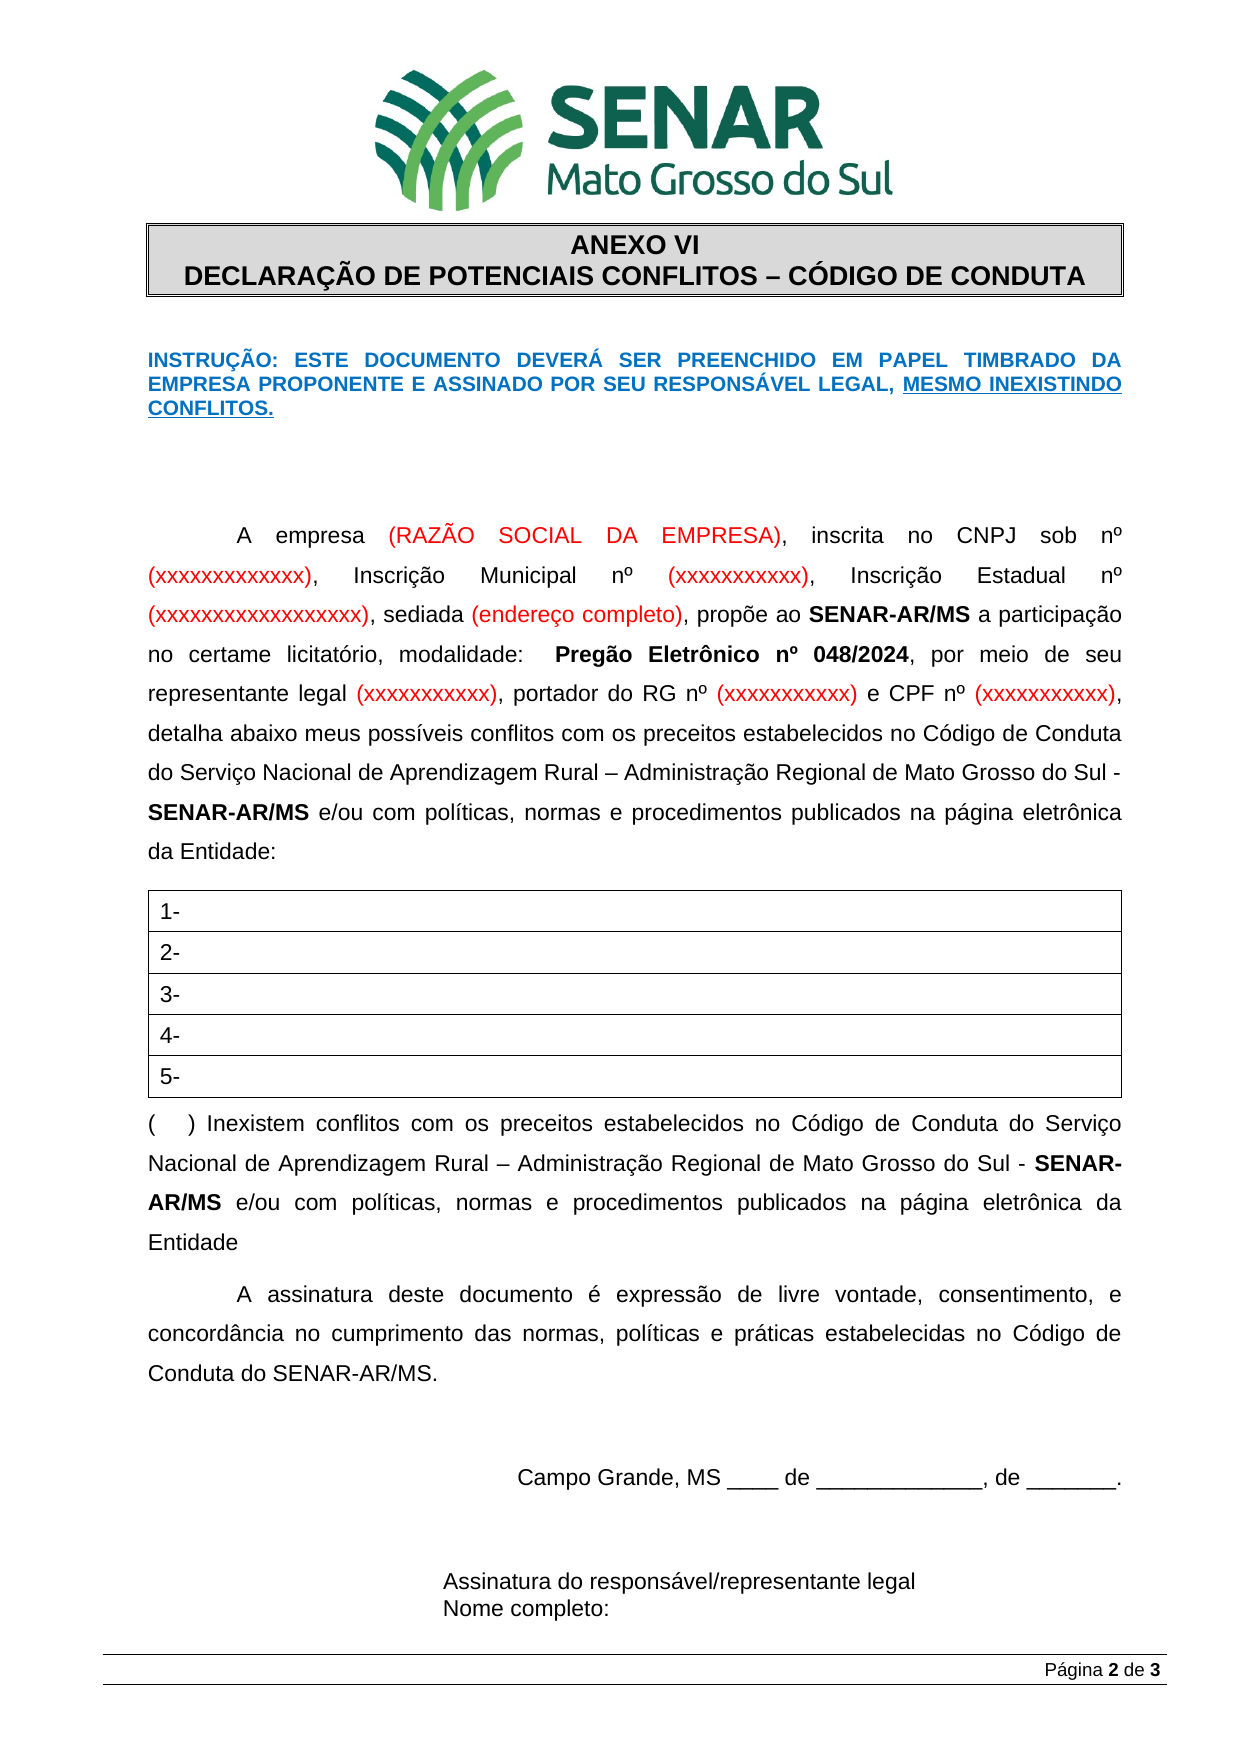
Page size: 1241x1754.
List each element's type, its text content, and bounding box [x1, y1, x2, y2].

text Assinatura do responsável/representante legal [148, 1568, 1122, 1594]
table_header 1- [149, 891, 1121, 931]
text A assinatura deste documento é expressão de livre vontade, consentimento, e concordância no cumprimento das normas, políticas e práticas estabelecidas no Código de Conduta do SENAR-AR/MS. [148, 1281, 1122, 1386]
table_cell 3- [149, 974, 1121, 1014]
table_cell 4- [149, 1015, 1121, 1055]
text A empresa (RAZÃO SOCIAL DA EMPRESA), inscrita no CNPJ sob nº (xxxxxxxxxxxxx), Inscrição Municipal nº (xxxxxxxxxxx), Inscrição Estadual nº (xxxxxxxxxxxxxxxxxx), sediada (endereço completo), propõe ao SENAR-AR/MS a participação no certame licitatório, modalidade: Pregão Eletrônico nº 048/2024, por meio de seu representante legal (xxxxxxxxxxx), portador do RG nº (xxxxxxxxxxx) e CPF nº (xxxxxxxxxxx), detalha abaixo meus possíveis conflitos com os preceitos estabelecidos no Código de Conduta do Serviço Nacional de Aprendizagem Rural – Administração Regional de Mato Grosso do Sul - SENAR-AR/MS e/ou com políticas, normas e procedimentos publicados na página eletrônica da Entidade: [148, 522, 1122, 864]
table_header ANEXO VI DECLARAÇÃO DE POTENCIAIS CONFLITOS – CÓDIGO DE CONDUTA [149, 226, 1121, 294]
text Campo Grande, MS ____ de _____________, de _______. [148, 1463, 1122, 1490]
text Nome completo: [354, 1594, 1122, 1621]
text INSTRUÇÃO: ESTE DOCUMENTO DEVERÁ SER PREENCHIDO EM PAPEL TIMBRADO DA EMPRESA PROPONENTE E ASSINADO POR SEU RESPONSÁVEL LEGAL, MESMO INEXISTINDO CONFLITOS. [148, 348, 1122, 420]
picture [365, 59, 905, 223]
table_cell 2- [149, 932, 1121, 973]
text ( ) Inexistem conflitos com os preceitos estabelecidos no Código de Conduta do Serviço Nacional de Aprendizagem Rural – Administração Regional de Mato Grosso do Sul - SENAR-AR/MS e/ou com políticas, normas e procedimentos publicados na página eletrônica da Entidade [148, 1110, 1122, 1255]
table_cell 5- [149, 1056, 1121, 1097]
